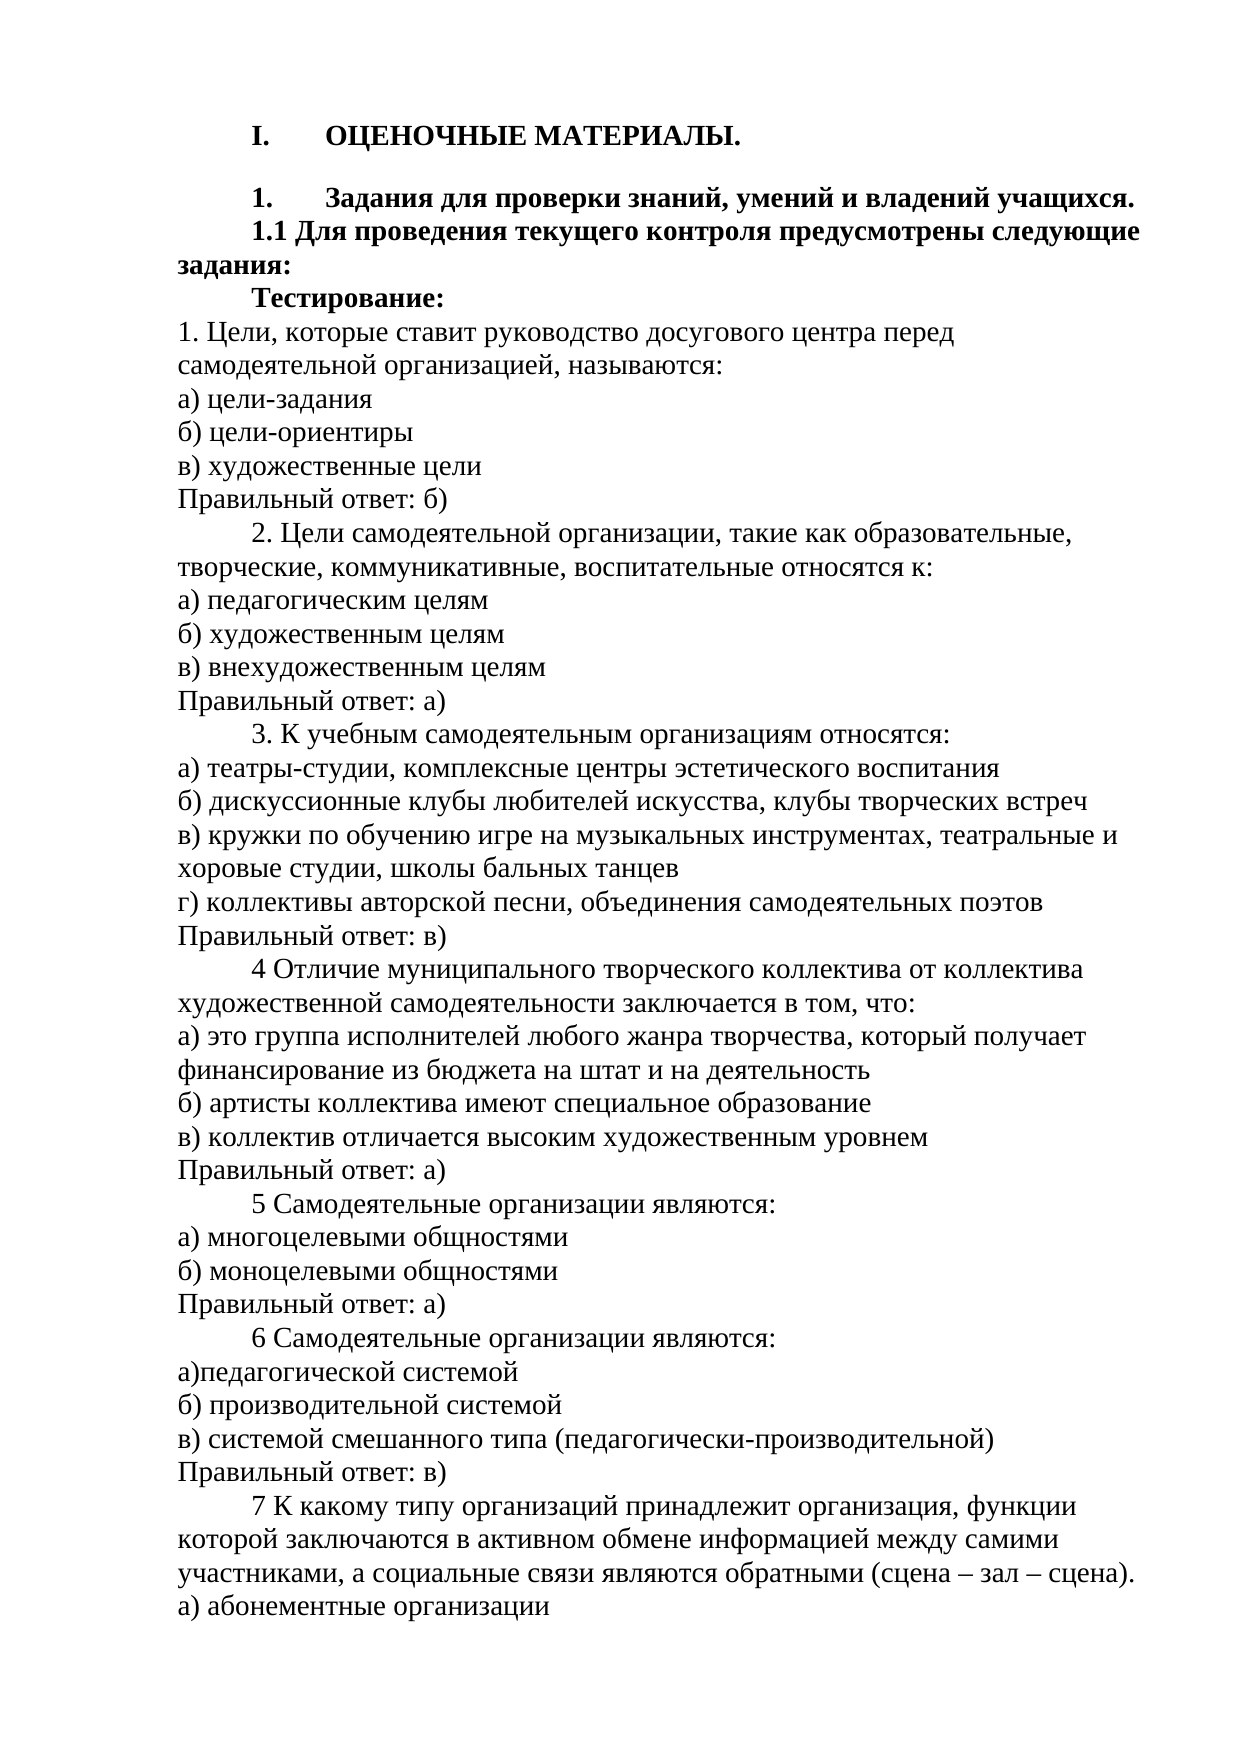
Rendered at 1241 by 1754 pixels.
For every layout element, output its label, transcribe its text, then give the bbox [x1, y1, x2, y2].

text 5 Самодеятельные организации являются: а) многоцелевыми общностями б) моноцелевыми общностями Правильный ответ: а) [177, 1186, 1152, 1320]
text 6 Самодеятельные организации являются: а)педагогической системой б) производительной системой в) системой смешанного типа (педагогически-производительной) Правильный ответ: в) [177, 1320, 1152, 1488]
list ОЦЕНОЧНЫЕ МАТЕРИАЛЫ. [177, 118, 1152, 152]
list Задания для проверки знаний, умений и владений учащихся. [177, 180, 1152, 213]
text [177, 1488, 1152, 1622]
text Тестирование: 1. Цели, которые ставит руководство досугового центра перед самодеятельной организацией, называются: а) цели-задания б) цели-ориентиры в) художественные цели Правильный ответ: б) [177, 280, 1152, 515]
text 1.1 Для проведения текущего контроля предусмотрены следующие задания: [177, 213, 1152, 280]
text 4 Отличие муниципального творческого коллектива от коллектива художественной самодеятельности заключается в том, что: а) это группа исполнителей любого жанра творчества, который получает финансирование из бюджета на штат и на деятельность б) артисты коллектива имеют специальное образование в) коллектив отличается высоким художественным уровнем Правильный ответ: а) [177, 951, 1152, 1186]
text 2. Цели самодеятельной организации, такие как образовательные, творческие, коммуникативные, воспитательные относятся к: а) педагогическим целям б) художественным целям в) внехудожественным целям Правильный ответ: а) [177, 515, 1152, 716]
text 3. К учебным самодеятельным организациям относятся: а) театры-студии, комплексные центры эстетического воспитания б) дискуссионные клубы любителей искусства, клубы творческих встреч в) кружки по обучению игре на музыкальных инструментах, театральные и хоровые студии, школы бальных танцев г) коллективы авторской песни, объединения самодеятельных поэтов Правильный ответ: в) [177, 716, 1152, 951]
